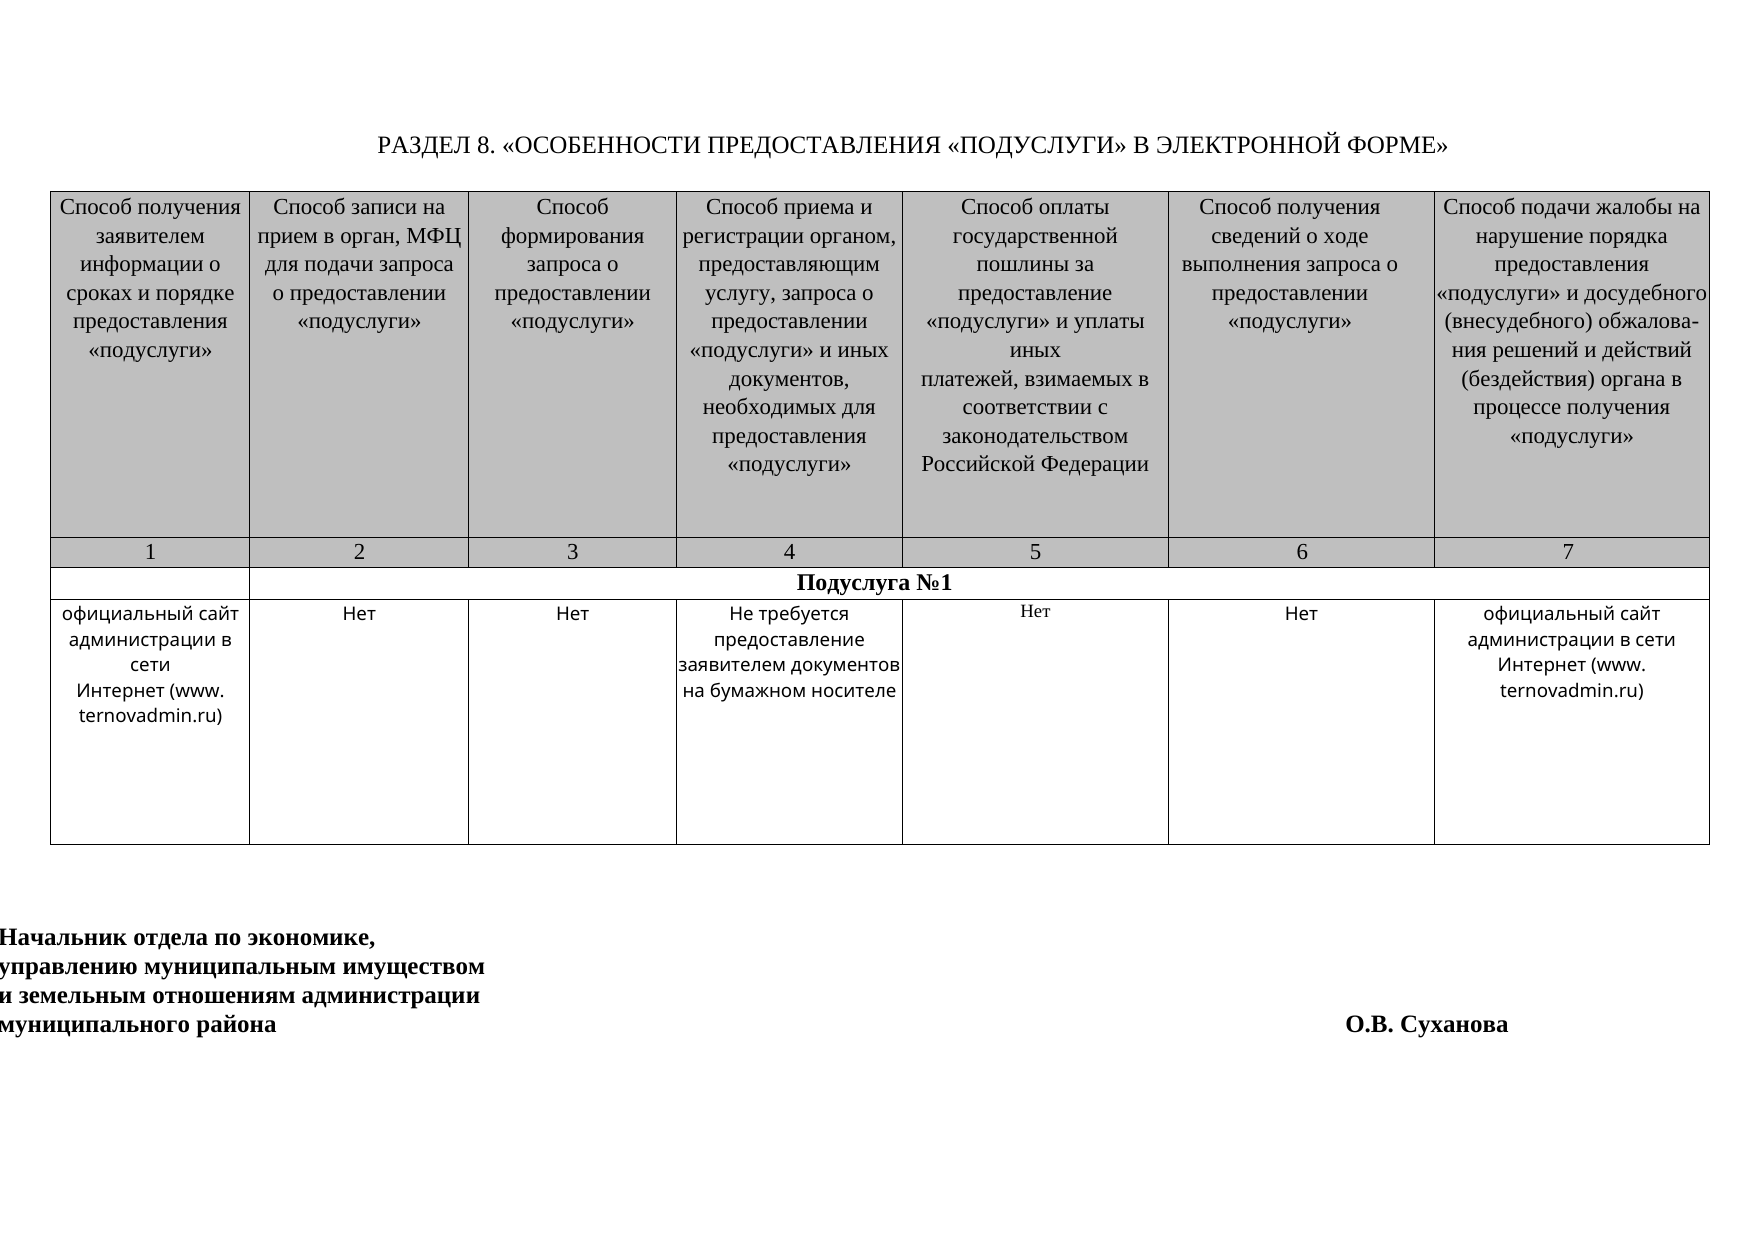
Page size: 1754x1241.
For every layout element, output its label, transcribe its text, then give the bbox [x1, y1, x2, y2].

table_cell [51, 568, 249, 599]
table_cell 2 [250, 538, 468, 567]
table_cell 4 [677, 538, 902, 567]
text Начальник отдела по экономике, [0, 922, 1739, 951]
table_cell официальный сайт администрации в сети Интернет (www. ternovadmin.ru) [51, 600, 249, 844]
table_header Способ подачи жалобы на нарушение порядка предоставления «подуслуги» и досудебного (внесудебного) обжалования решений и действий (бездействия) органа в процессе получения «подуслуги» [1435, 192, 1709, 537]
table_cell 7 [1435, 538, 1709, 567]
text управлению муниципальным имуществом [0, 951, 1739, 980]
text и земельным отношениям администрации [0, 980, 1739, 1009]
table_header Способ получения заявителем информации о сроках и порядке предоставления «подуслуги» [51, 192, 249, 537]
table_header Способ записи на прием в орган, МФЦ для подачи запроса о предоставлении «подуслуги» [250, 192, 468, 537]
table_cell Нет [1169, 600, 1434, 844]
table_cell 3 [469, 538, 676, 567]
table_header Способ оплаты государственной пошлины за предоставление «подуслуги» и уплаты иных платежей, взимаемых в соответствии с законодательством Российской Федерации [903, 192, 1168, 537]
table_cell Нет [903, 600, 1168, 844]
table_cell официальный сайт администрации в сети Интернет (www. ternovadmin.ru) [1435, 600, 1709, 844]
table_header Способ получения сведений о ходе выполнения запроса о предоставлении «подуслуги» [1169, 192, 1434, 537]
table_cell 1 [51, 538, 249, 567]
table_cell Не требуется предоставление заявителем документов на бумажном носителе [677, 600, 902, 844]
table_cell Подуслуга №1 [250, 568, 1709, 599]
text муниципального района О.В. Суханова [0, 1009, 1739, 1037]
table_header Способ приема и регистрации органом, предоставляющим услугу, запроса о предоставлении «подуслуги» и иных документов, необходимых для предоставления «подуслуги» [677, 192, 902, 537]
table_cell 6 [1169, 538, 1434, 567]
table_cell Нет [250, 600, 468, 844]
text РАЗДЕЛ 8. «ОСОБЕННОСТИ ПРЕДОСТАВЛЕНИЯ «ПОДУСЛУГИ» В ЭЛЕКТРОННОЙ ФОРМЕ» [102, 131, 1724, 159]
table_header Способ формирования запроса о предоставлении «подуслуги» [469, 192, 676, 537]
table_cell Нет [469, 600, 676, 844]
table_cell 5 [903, 538, 1168, 567]
